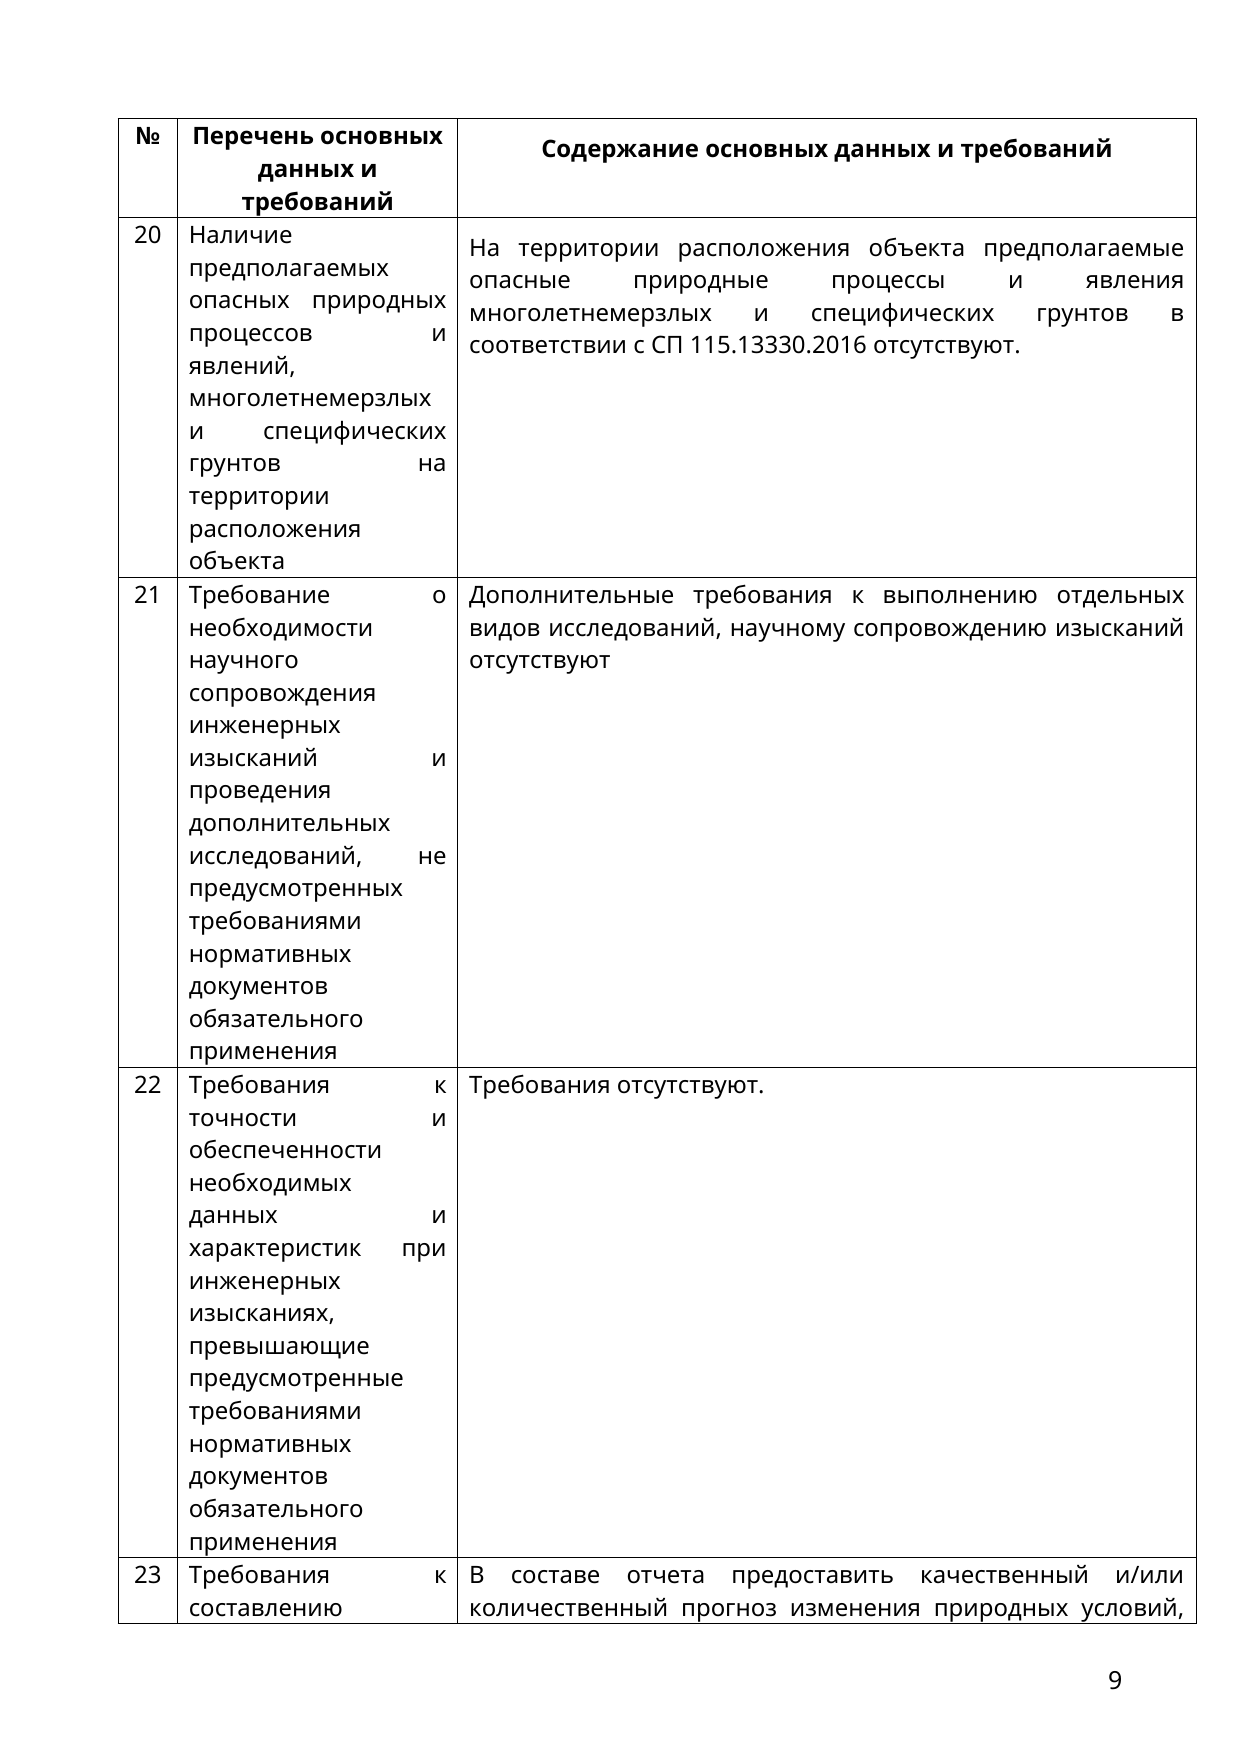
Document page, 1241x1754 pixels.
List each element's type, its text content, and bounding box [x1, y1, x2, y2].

table_cell Требование о необходимости научного сопровождения инженерных изысканий и проведения дополнительных исследований, не предусмотренных требованиями нормативных документов обязательного применения [178, 578, 457, 1067]
table_cell 22 [119, 1068, 177, 1557]
table_header Содержание основных данных и требований [458, 119, 1196, 217]
table_cell Наличие предполагаемых опасных природных процессов и явлений, многолетнемерзлых и специфических грунтов на территории расположения объекта [178, 218, 457, 577]
table_cell 20 [119, 218, 177, 577]
table_cell 23 [119, 1558, 177, 1623]
table_cell 21 [119, 578, 177, 1067]
table_header Перечень основных данных и требований [178, 119, 457, 217]
table_cell Требования отсутствуют. [458, 1068, 1196, 1557]
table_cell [458, 1558, 1196, 1623]
table_cell Дополнительные требования к выполнению отдельных видов исследований, научному сопровождению изысканий отсутствуют [458, 578, 1196, 1067]
table_cell На территории расположения объекта предполагаемые опасные природные процессы и явления многолетнемерзлых и специфических грунтов в соответствии с СП 115.13330.2016 отсутствуют. [458, 218, 1196, 577]
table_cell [178, 1558, 457, 1623]
table_header № [119, 119, 177, 217]
table_cell Требования к точности и обеспеченности необходимых данных и характеристик при инженерных изысканиях, превышающие предусмотренные требованиями нормативных документов обязательного применения [178, 1068, 457, 1557]
